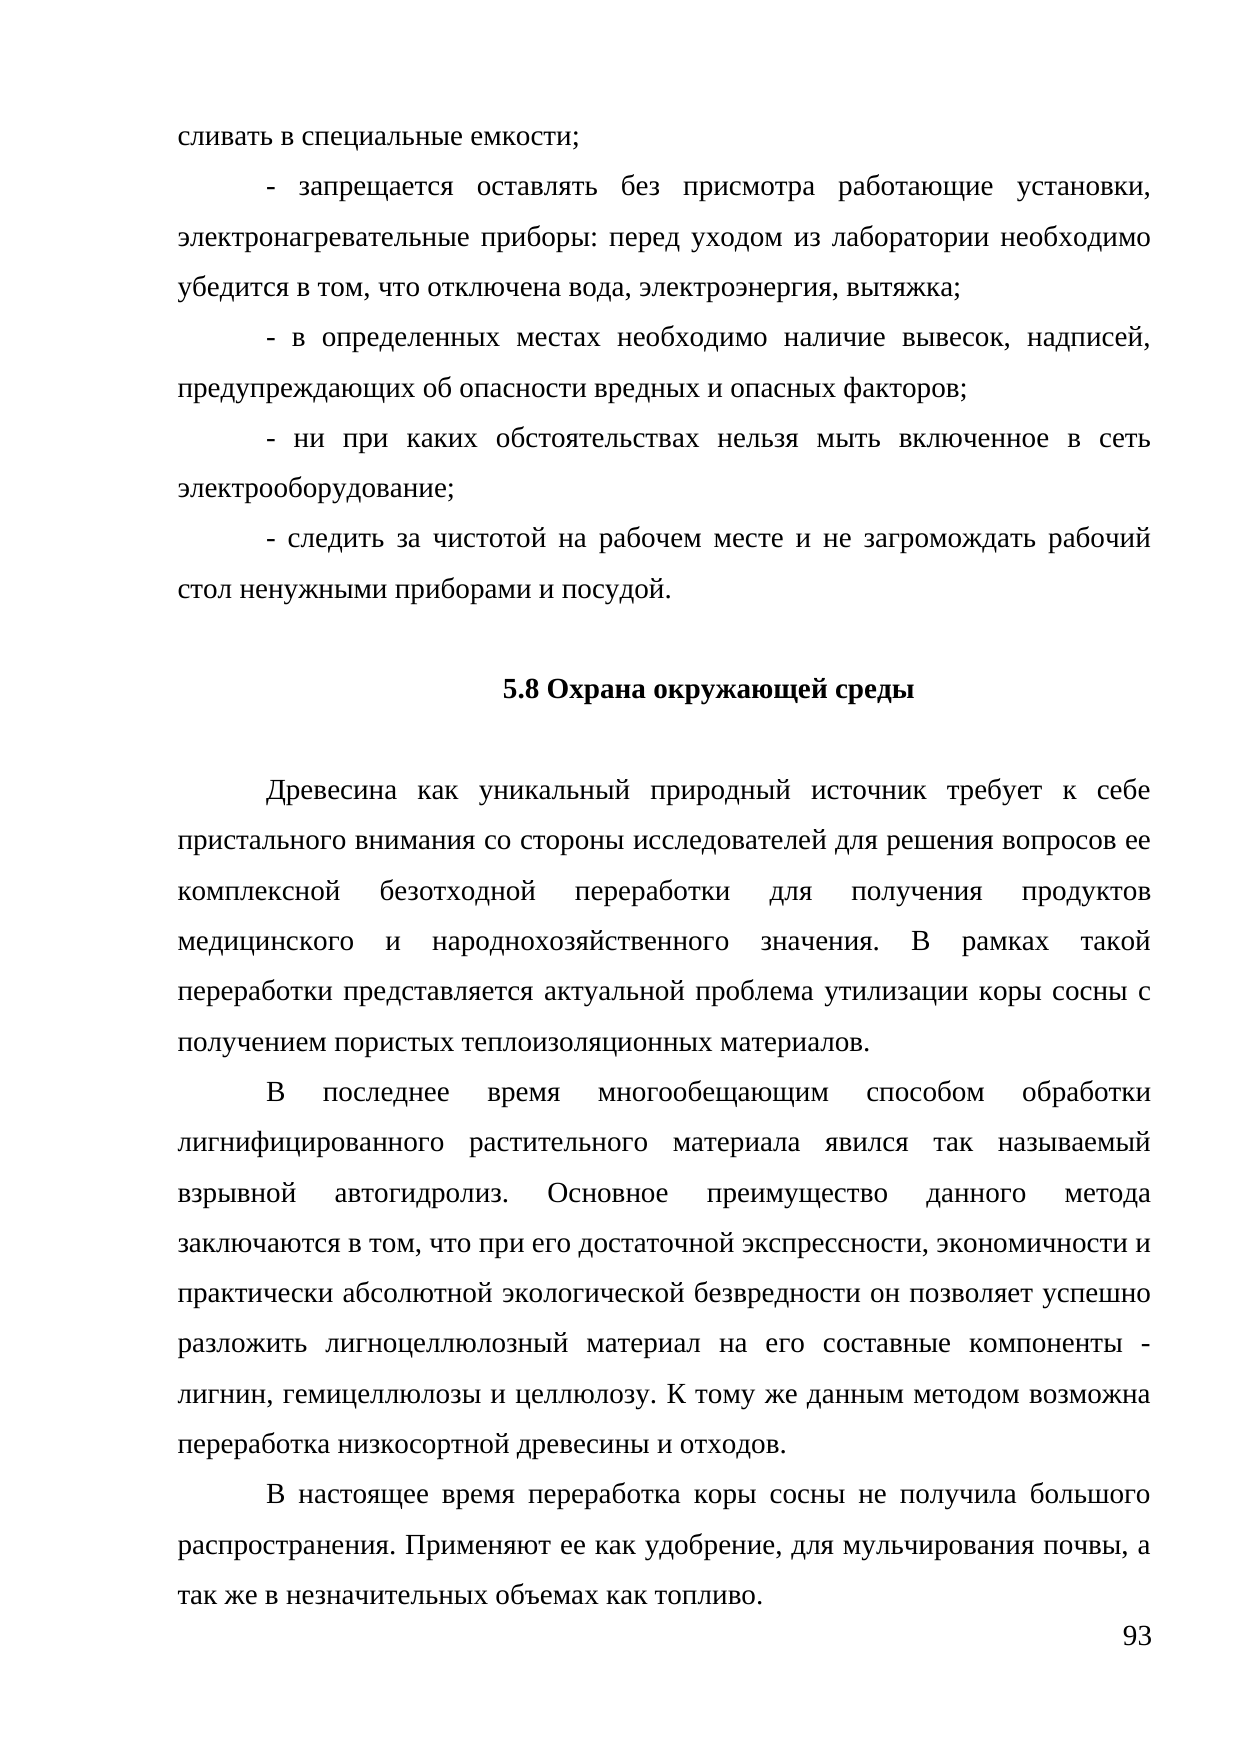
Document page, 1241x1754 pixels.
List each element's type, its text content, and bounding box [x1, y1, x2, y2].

text - запрещается оставлять без присмотра работающие установки, электронагревательные приборы: перед уходом из лаборатории необходимо убедится в том, что отключена вода, электроэнергия, вытяжка; [177, 168, 1152, 303]
text - следить за чистотой на рабочем месте и не загромождать рабочий стол ненужными приборами и посудой. [177, 521, 1152, 604]
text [177, 118, 1152, 152]
text Древесина как уникальный природный источник требует к себе пристального внимания со стороны исследователей для решения вопросов ее комплексной безотходной переработки для получения продуктов медицинского и народнохозяйственного значения. В рамках такой переработки представляется актуальной проблема утилизации коры сосны с получением пористых теплоизоляционных материалов. [177, 772, 1152, 1057]
text - ни при каких обстоятельствах нельзя мыть включенное в сеть электрооборудование; [177, 420, 1152, 504]
text - в определенных местах необходимо наличие вывесок, надписей, предупреждающих об опасности вредных и опасных факторов; [177, 319, 1152, 403]
text В последнее время многообещающим способом обработки лигнифицированного растительного материала явился так называемый взрывной автогидролиз. Основное преимущество данного метода заключаются в том, что при его достаточной экспрессности, экономичности и практически абсолютной экологической безвредности он позволяет успешно разложить лигноцеллюлозный материал на его составные компоненты - лигнин, гемицеллюлозы и целлюлозу. К тому же данным методом возможна переработка низкосортной древесины и отходов. [177, 1074, 1152, 1460]
text 5.8 Охрана окружающей среды [177, 672, 1152, 705]
text В настоящее время переработка коры сосны не получила большого распространения. Применяют ее как удобрение, для мульчирования почвы, а так же в незначительных объемах как топливо. [177, 1477, 1152, 1611]
